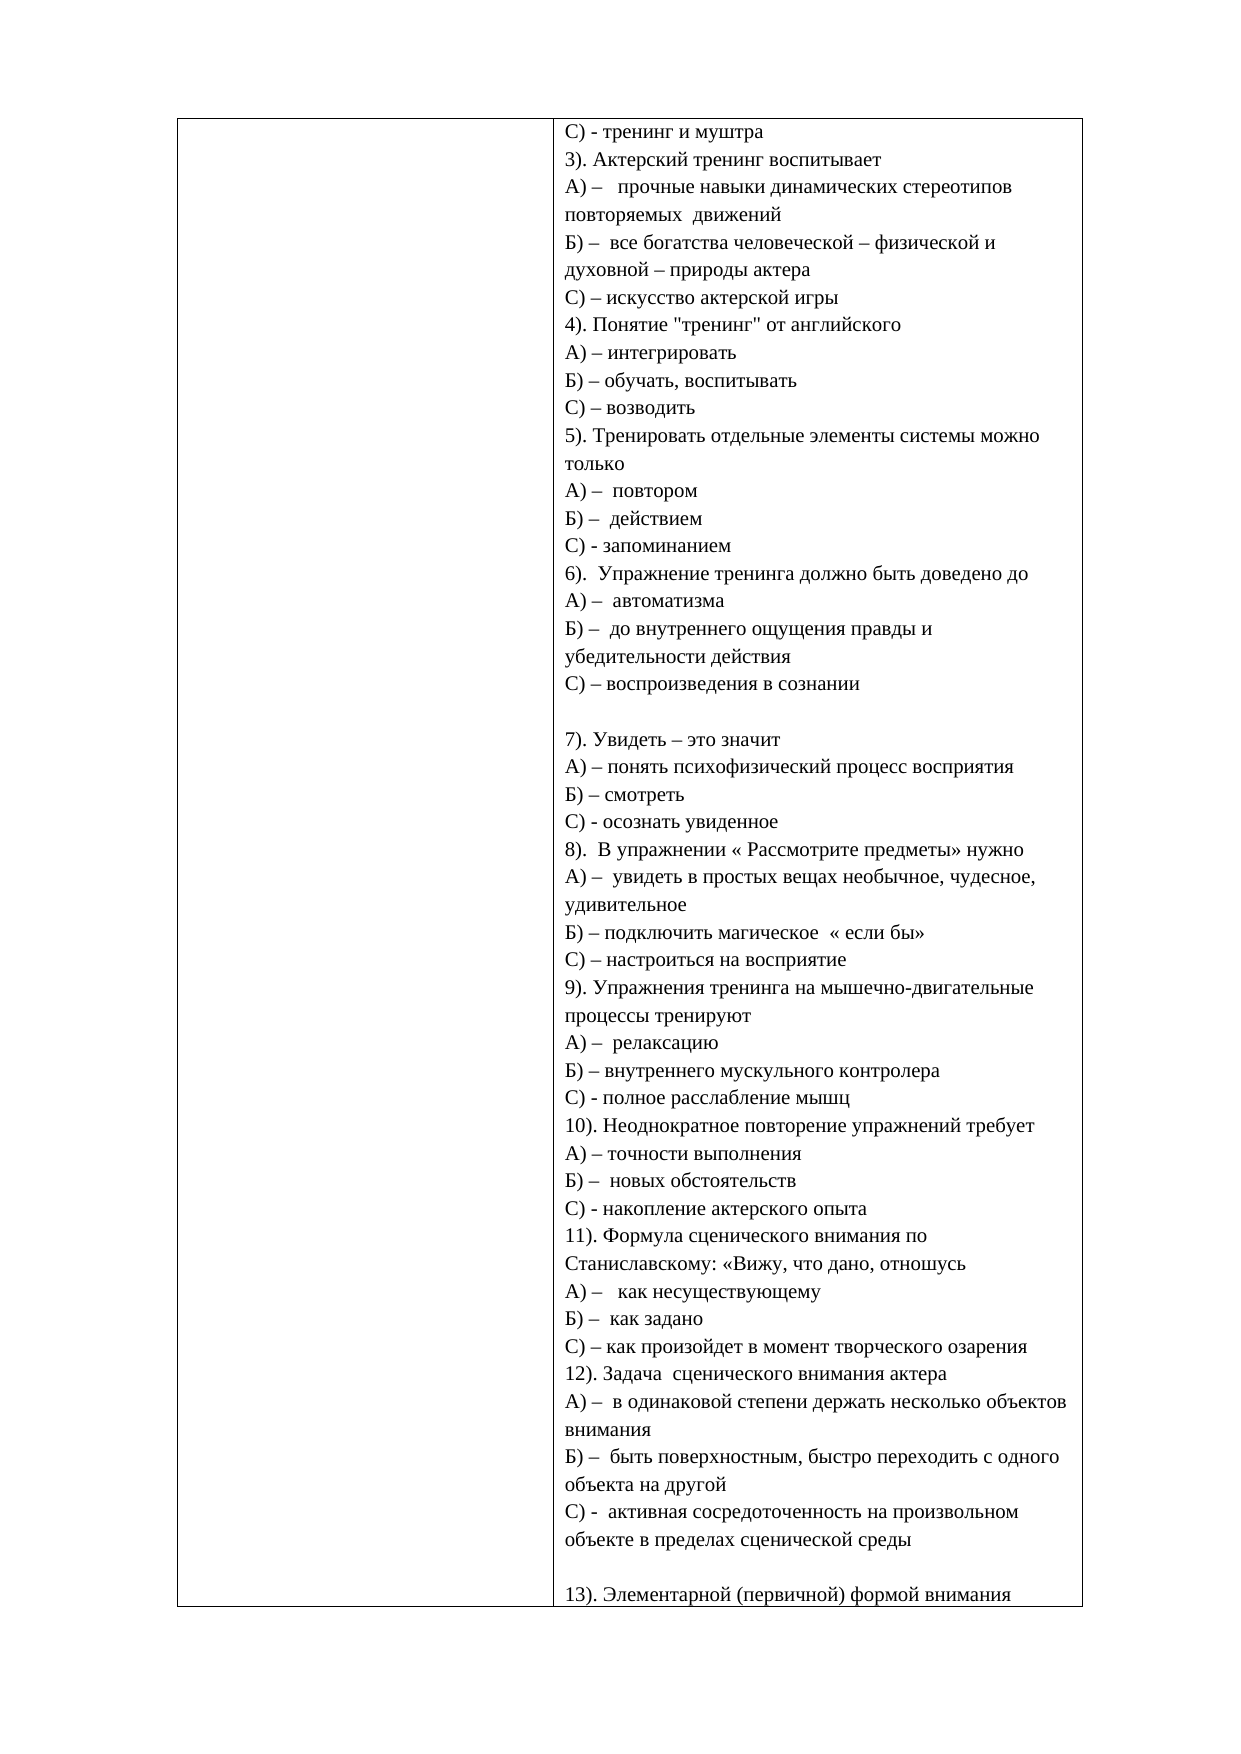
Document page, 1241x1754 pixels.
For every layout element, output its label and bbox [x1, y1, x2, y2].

table_cell [178, 119, 553, 1606]
table_cell [554, 119, 1082, 1606]
